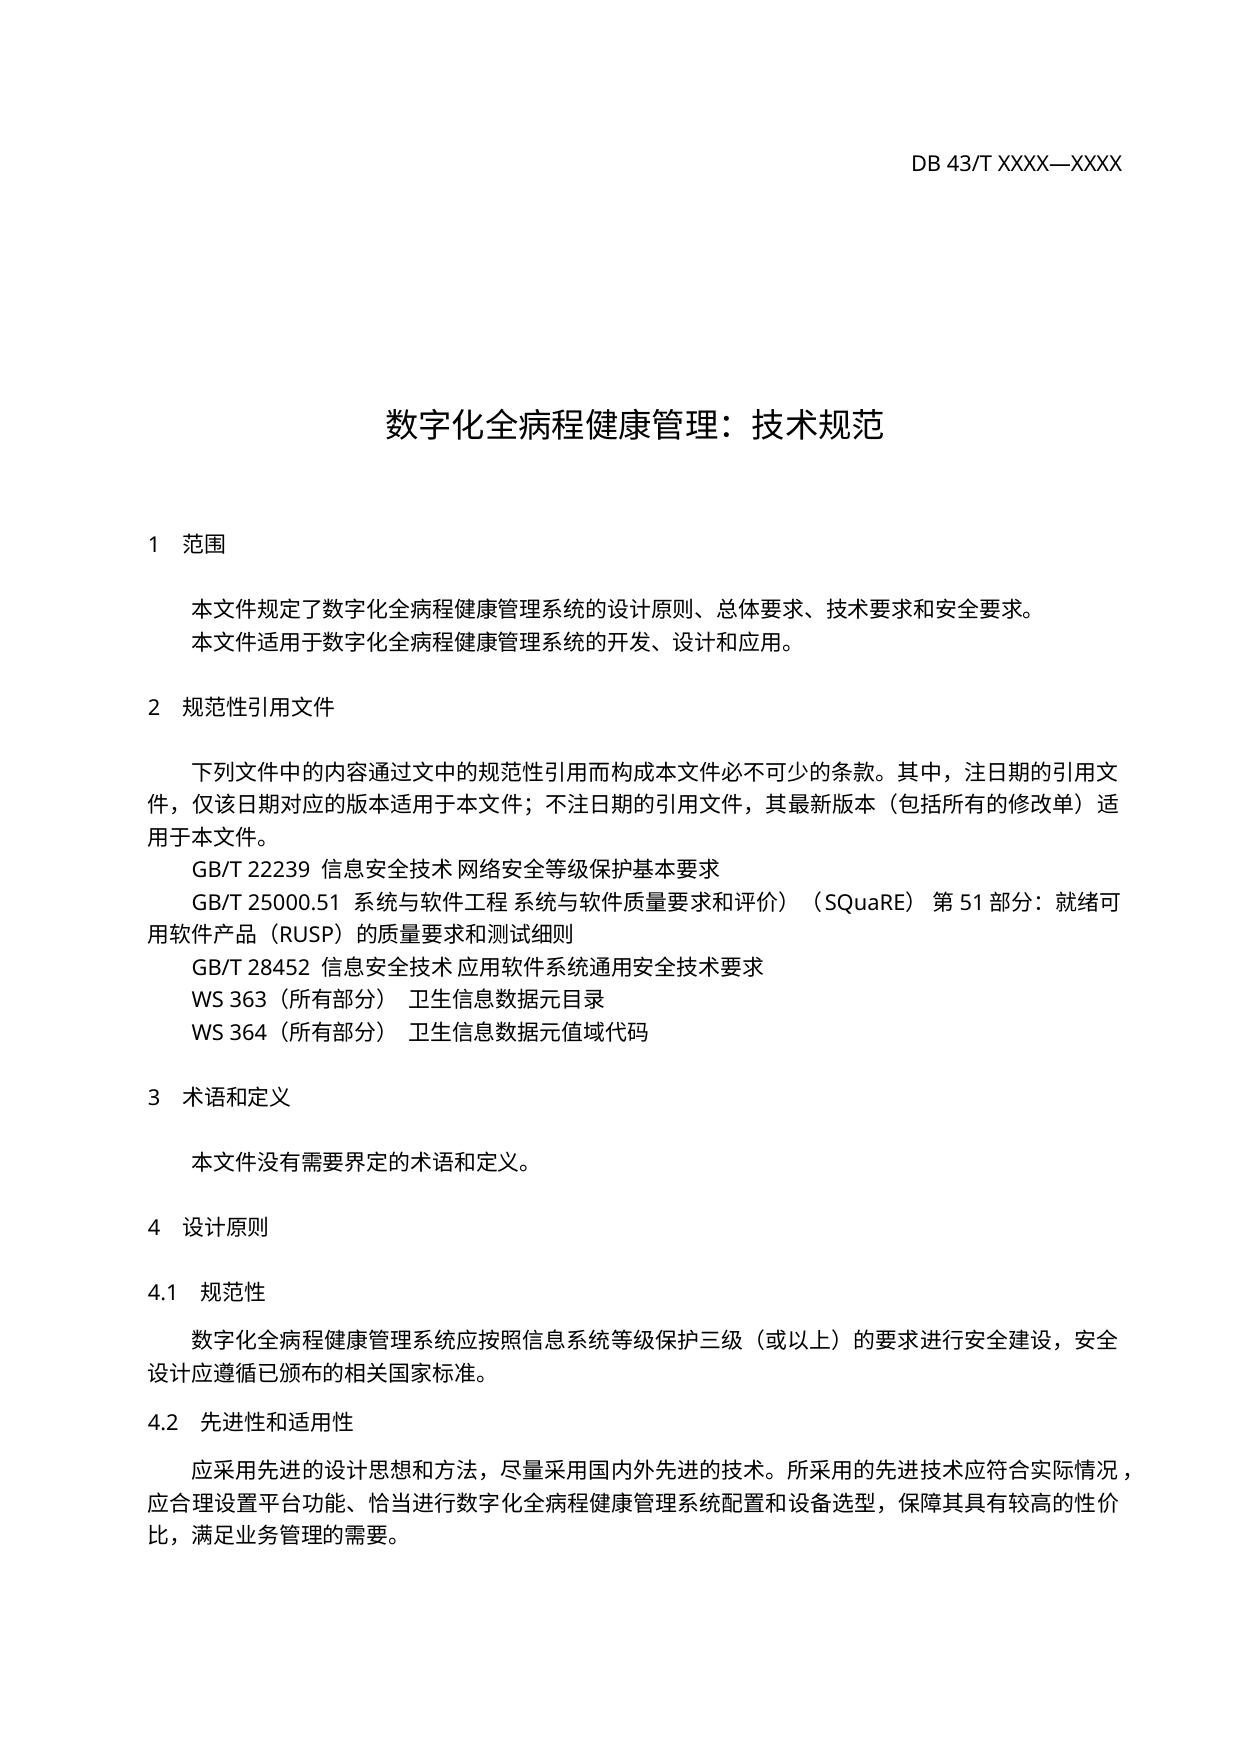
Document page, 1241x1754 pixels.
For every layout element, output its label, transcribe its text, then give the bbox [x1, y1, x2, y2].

text GB/T 28452 信息安全技术 应用软件系统通用安全技术要求 [148, 949, 1122, 982]
text 本文件适用于数字化全病程健康管理系统的开发、设计和应用。 [148, 624, 1122, 657]
text 数字化全病程健康管理系统应按照信息系统等级保护三级（或以上）的要求进行安全建设，安全设计应遵循已颁布的相关国家标准。 [148, 1323, 1122, 1388]
text 范围 [148, 527, 1122, 559]
text 规范性引用文件 [148, 689, 1122, 722]
text 先进性和适用性 [148, 1404, 1122, 1437]
text GB/T 25000.51 系统与软件工程 系统与软件质量要求和评价）（SQuaRE） 第51部分：就绪可用软件产品（RUSP）的质量要求和测试细则 [148, 884, 1122, 949]
text 设计原则 [148, 1209, 1122, 1242]
text WS 363（所有部分） 卫生信息数据元目录 [148, 982, 1122, 1014]
text 术语和定义 [148, 1079, 1122, 1112]
text 应采用先进的设计思想和方法，尽量采用国内外先进的技术。所采用的先进技术应符合实际情况，应合理设置平台功能、恰当进行数字化全病程健康管理系统配置和设备选型，保障其具有较高的性价比，满足业务管理的需要。 [148, 1453, 1122, 1551]
text 本文件规定了数字化全病程健康管理系统的设计原则、总体要求、技术要求和安全要求。 [148, 592, 1122, 624]
text WS 364（所有部分） 卫生信息数据元值域代码 [148, 1014, 1122, 1047]
text 规范性 [148, 1274, 1122, 1307]
text GB/T 22239 信息安全技术 网络安全等级保护基本要求 [148, 852, 1122, 884]
